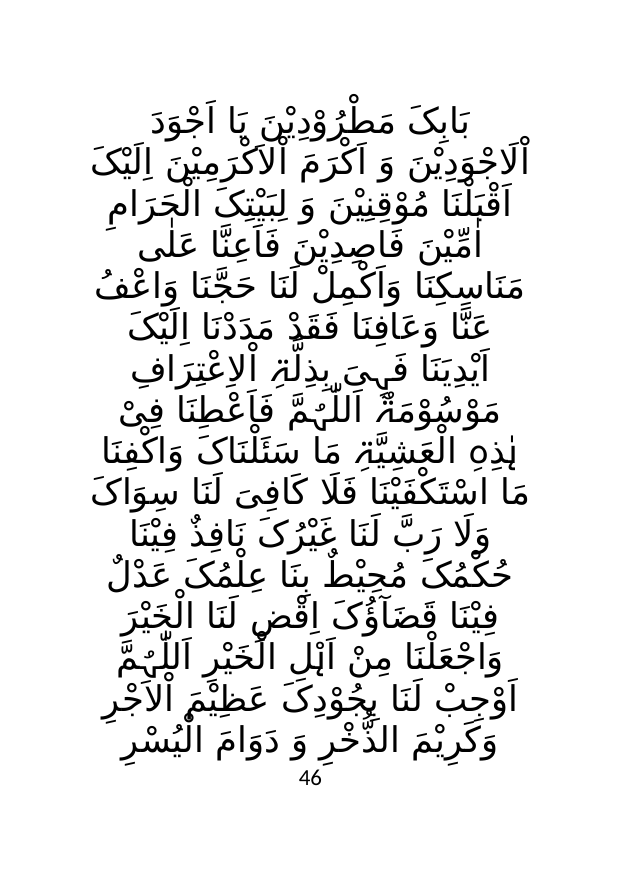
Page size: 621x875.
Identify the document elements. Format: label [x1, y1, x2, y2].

text [90, 101, 530, 761]
